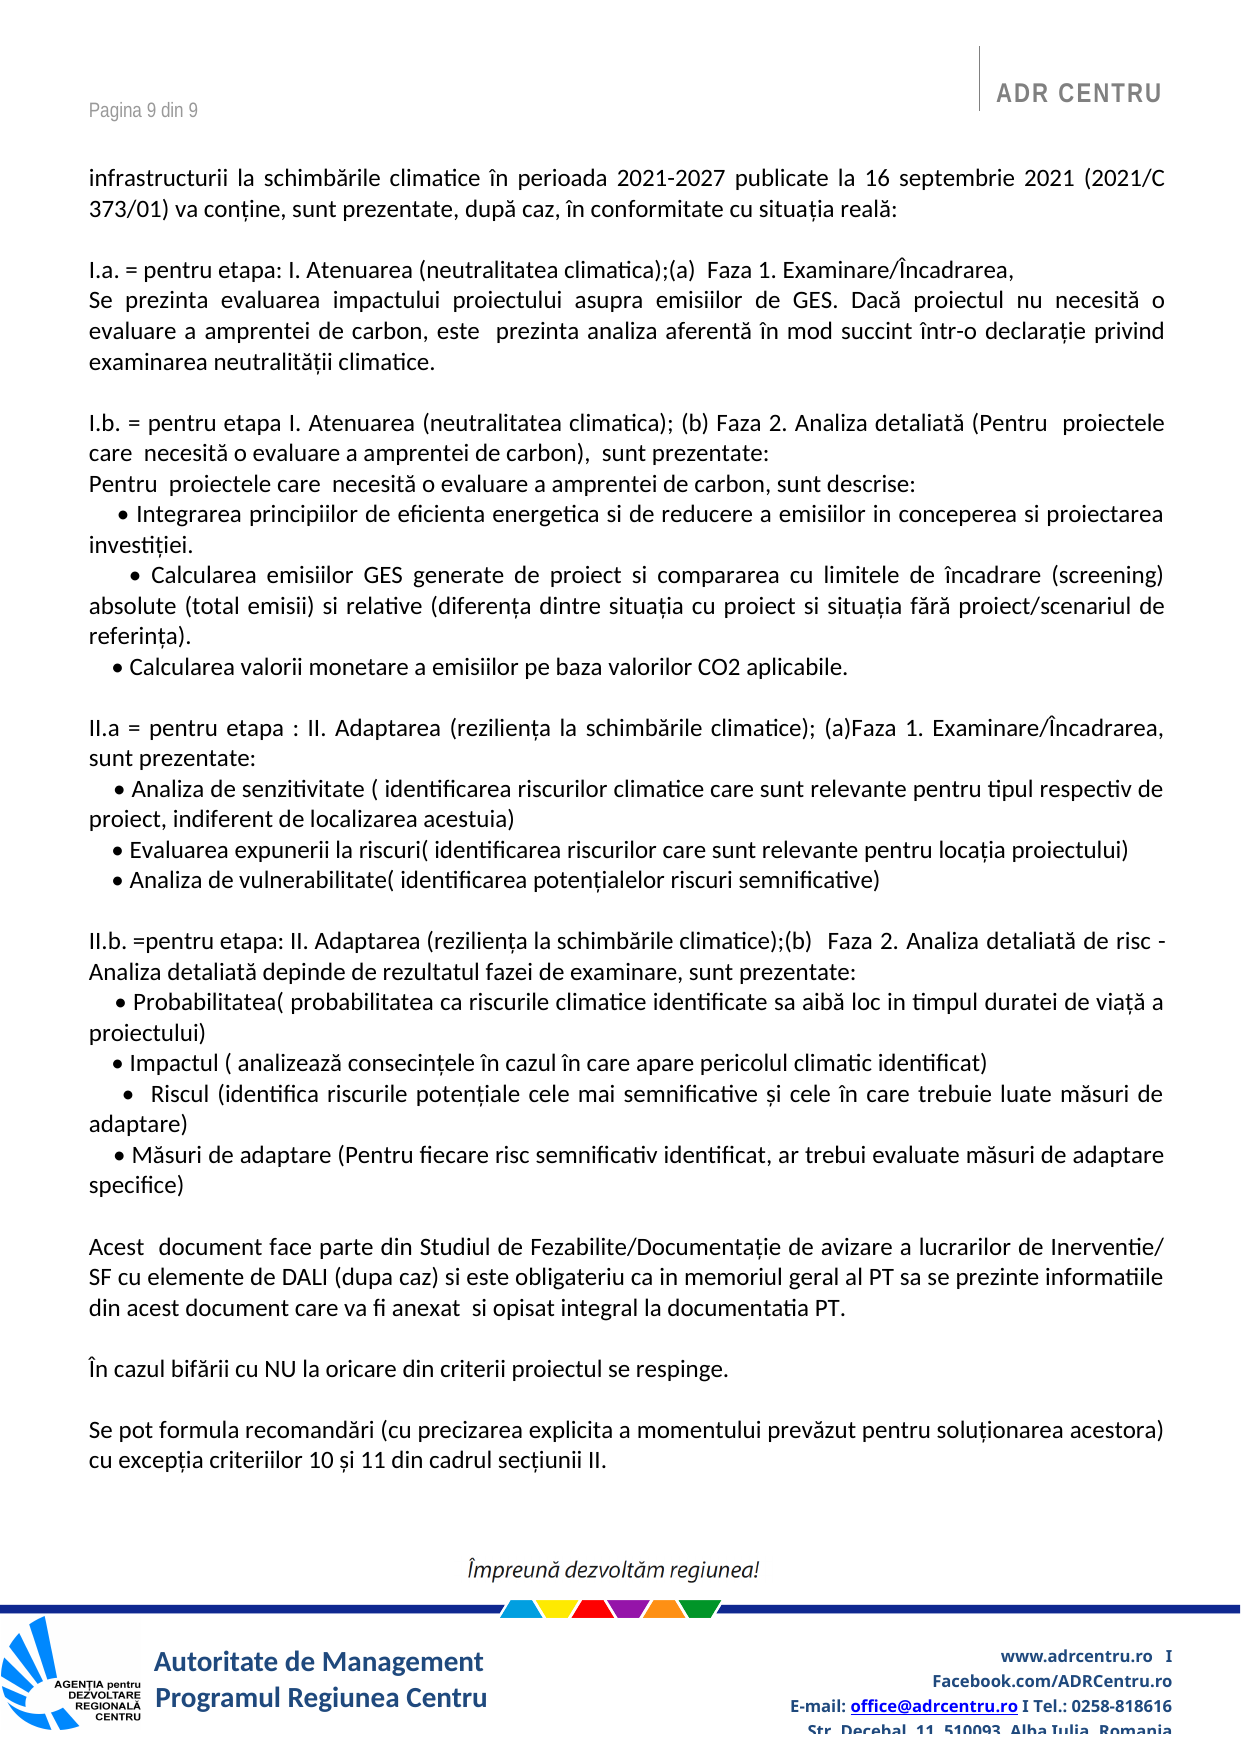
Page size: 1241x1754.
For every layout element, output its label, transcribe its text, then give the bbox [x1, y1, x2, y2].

text Acest document face parte din Studiul de Fezabilite/Documentație de avizare a lucrarilor de Inerventie/ SF cu elemente de DALI (dupa caz) si este obligateriu ca in memoriul geral al PT sa se prezinte informatiile din acest document care va fi anexat si opisat integral la documentatia PT. [89, 1231, 1167, 1322]
text • Măsuri de adaptare (Pentru fiecare risc semnificativ identificat, ar trebui evaluate măsuri de adaptare specifice) [89, 1139, 1167, 1200]
text II.a = pentru etapa : II. Adaptarea (reziliența la schimbările climatice); (a)Faza 1. Examinare/Încadrarea, sunt prezentate: [89, 712, 1167, 773]
text I.b. = pentru etapa I. Atenuarea (neutralitatea climatica); (b) Faza 2. Analiza detaliată (Pentru proiectele care necesită o evaluare a amprentei de carbon), sunt prezentate: [89, 407, 1167, 468]
text Se prezinta evaluarea impactului proiectului asupra emisiilor de GES. Dacă proiectul nu necesită o evaluare a amprentei de carbon, este prezinta analiza aferentă în mod succint într-o declarație privind examinarea neutralității climatice. [89, 284, 1167, 376]
text • Impactul ( analizează consecințele în cazul în care apare pericolul climatic identificat) [89, 1048, 1167, 1078]
text • Calcularea valorii monetare a emisiilor pe baza valorilor CO2 aplicabile. [89, 651, 1167, 681]
text • Analiza de senzitivitate ( identificarea riscurilor climatice care sunt relevante pentru tipul respectiv de proiect, indiferent de localizarea acestuia) [89, 773, 1167, 834]
picture [454, 1556, 773, 1583]
text • Evaluarea expunerii la riscuri( identificarea riscurilor care sunt relevante pentru locația proiectului) [89, 834, 1167, 864]
text • Riscul (identifica riscurile potențiale cele mai semnificative și cele în care trebuie luate măsuri de adaptare) [89, 1078, 1167, 1139]
text În cazul bifării cu NU la oricare din criterii proiectul se respinge. [89, 1353, 1167, 1383]
text • Integrarea principiilor de eficienta energetica si de reducere a emisiilor in conceperea si proiectarea investiției. [89, 498, 1167, 559]
text II.b. =pentru etapa: II. Adaptarea (reziliența la schimbările climatice);(b) Faza 2. Analiza detaliată de risc - Analiza detaliată depinde de rezultatul fazei de examinare, sunt prezentate: [89, 926, 1167, 987]
text Pentru proiectele care necesită o evaluare a amprentei de carbon, sunt descrise: [89, 468, 1167, 498]
text Se pot formula recomandări (cu precizarea explicita a momentului prevăzut pentru soluționarea acestora) cu excepția criteriilor 10 și 11 din cadrul secțiunii II. [89, 1414, 1167, 1475]
text • Calcularea emisiilor GES generate de proiect si compararea cu limitele de încadrare (screening) absolute (total emisii) si relative (diferența dintre situația cu proiect si situația fără proiect/scenariul de referința). [89, 559, 1167, 651]
picture [533, 1600, 1241, 1618]
text I.a. = pentru etapa: I. Atenuarea (neutralitatea climatica);(a) Faza 1. Examinare/Încadrarea, [89, 254, 1167, 284]
text • Analiza de vulnerabilitate( identificarea potențialelor riscuri semnificative) [89, 864, 1167, 895]
text • Probabilitatea( probabilitatea ca riscurile climatice identificate sa aibă loc in timpul duratei de viață a proiectului) [89, 987, 1167, 1048]
picture [0, 1600, 509, 1730]
